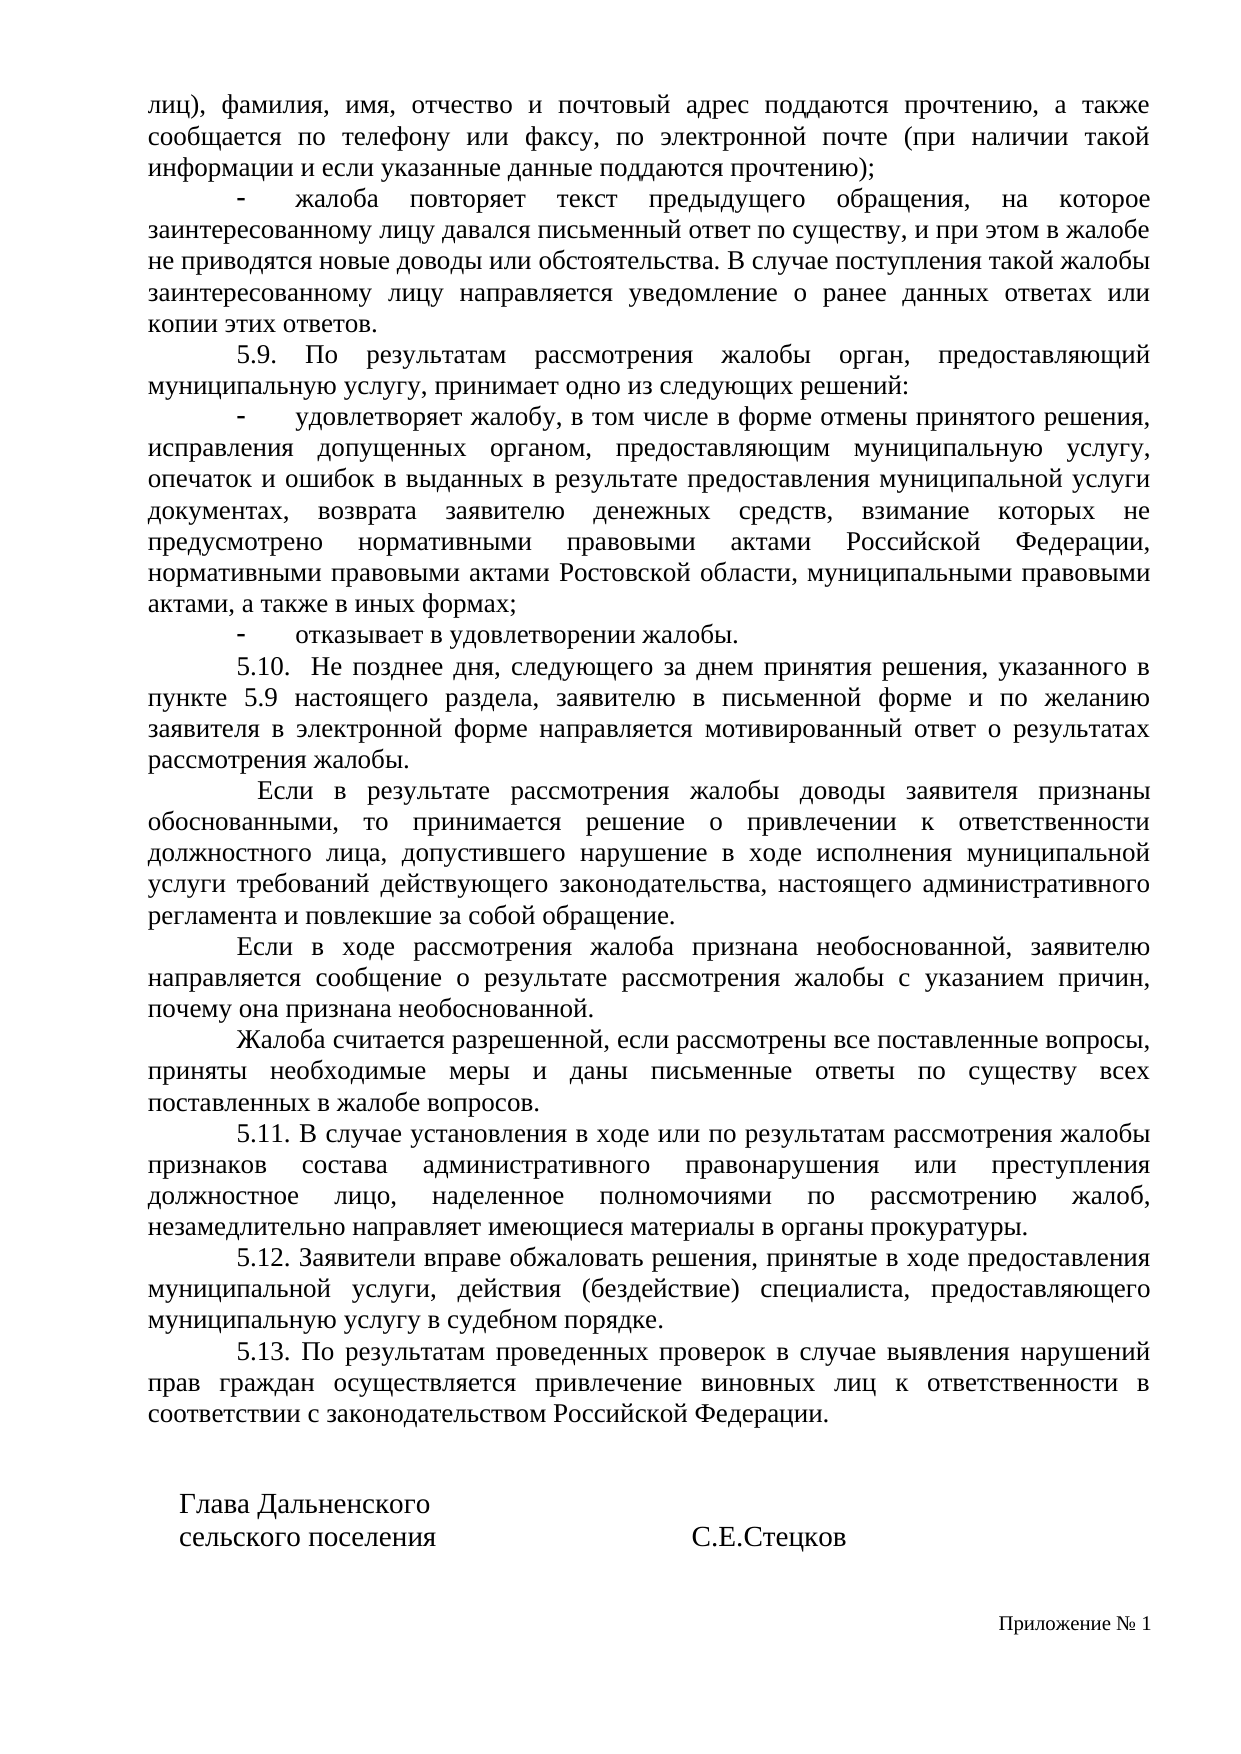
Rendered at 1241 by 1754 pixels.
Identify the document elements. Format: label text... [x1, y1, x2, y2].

text сельского поселения С.Е.Стецков [148, 1519, 1152, 1553]
text Если в результате рассмотрения жалобы доводы заявителя признаны обоснованными, то принимается решение о привлечении к ответственности должностного лица, допустившего нарушение в ходе исполнения муниципальной услуги требований действующего законодательства, настоящего административного регламента и повлекшие за собой обращение. [148, 774, 1152, 930]
text Если в ходе рассмотрения жалоба признана необоснованной, заявителю направляется сообщение о результате рассмотрения жалобы с указанием причин, почему она признана необоснованной. [148, 930, 1152, 1023]
list жалоба повторяет текст предыдущего обращения, на которое заинтересованному лицу давался письменный ответ по существу, и при этом в жалобе не приводятся новые доводы или обстоятельства. В случае поступления такой жалобы заинтересованному лицу направляется уведомление о ранее данных ответах или копии этих ответов. [148, 182, 1152, 338]
text 5.10. Не позднее дня, следующего за днем принятия решения, указанного в пункте 5.9 настоящего раздела, заявителю в письменной форме и по желанию заявителя в электронной форме направляется мотивированный ответ о результатах рассмотрения жалобы. [148, 649, 1152, 774]
list отказывает в удовлетворении жалобы. [148, 618, 1152, 649]
text 5.11. В случае установления в ходе или по результатам рассмотрения жалобы признаков состава административного правонарушения или преступления должностное лицо, наделенное полномочиями по рассмотрению жалоб, незамедлительно направляет имеющиеся материалы в органы прокуратуры. [148, 1117, 1152, 1241]
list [148, 89, 1152, 182]
list удовлетворяет жалобу, в том числе в форме отмены принятого решения, исправления допущенных органом, предоставляющим муниципальную услугу, опечаток и ошибок в выданных в результате предоставления муниципальной услуги документах, возврата заявителю денежных средств, взимание которых не предусмотрено нормативными правовыми актами Российской Федерации, нормативными правовыми актами Ростовской области, муниципальными правовыми актами, а также в иных формах; [148, 400, 1152, 618]
text Приложение № 1 [458, 1610, 1152, 1634]
text 5.12. Заявители вправе обжаловать решения, принятые в ходе предоставления муниципальной услуги, действия (бездействие) специалиста, предоставляющего муниципальную услугу в судебном порядке. [148, 1241, 1152, 1335]
text Глава Дальненского [148, 1486, 1152, 1519]
text 5.9. По результатам рассмотрения жалобы орган, предоставляющий муниципальную услугу, принимает одно из следующих решений: [148, 338, 1152, 400]
text Жалоба считается разрешенной, если рассмотрены все поставленные вопросы, приняты необходимые меры и даны письменные ответы по существу всех поставленных в жалобе вопросов. [148, 1023, 1152, 1117]
text 5.13. По результатам проведенных проверок в случае выявления нарушений прав граждан осуществляется привлечение виновных лиц к ответственности в соответствии с законодательством Российской Федерации. [148, 1335, 1152, 1428]
